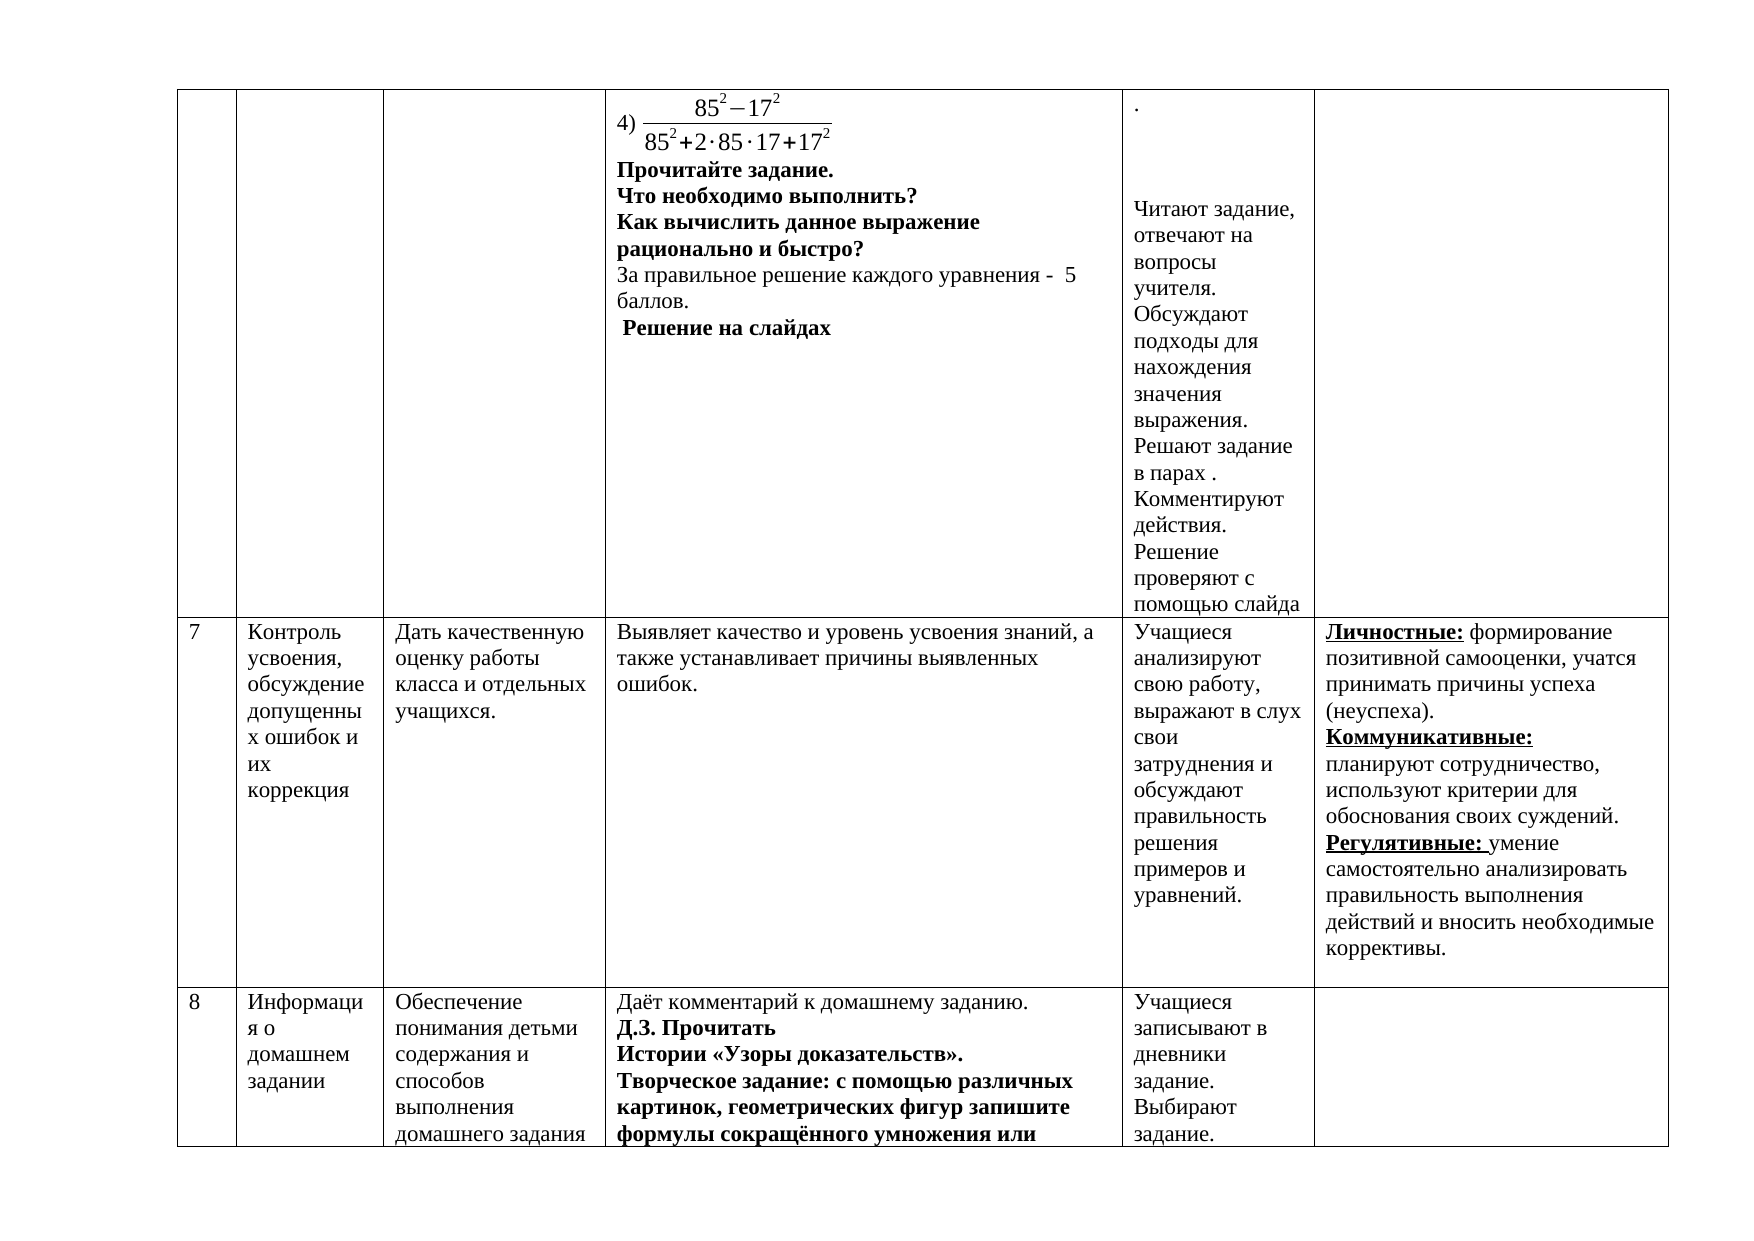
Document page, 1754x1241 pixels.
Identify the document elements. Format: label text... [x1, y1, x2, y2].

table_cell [606, 988, 1122, 1146]
table_cell Дать качественную оценку работы класса и отдельных учащихся. [384, 618, 605, 987]
table_cell Учащиеся анализируют свою работу, выражают в слух свои затруднения и обсуждают правильность решения примеров и уравнений. [1123, 618, 1314, 987]
table_cell Выявляет качество и уровень усвоения знаний, а также устанавливает причины выявленных ошибок. [606, 618, 1122, 987]
table_cell Контроль усвоения, обсуждение допущенных ошибок и их коррекция [237, 618, 383, 987]
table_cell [606, 90, 1122, 617]
table_cell Личностные: формирование позитивной самооценки, учатся принимать причины успеха (неуспеха). Коммуникативные: планируют сотрудничество, используют критерии для обоснования своих суждений. Регулятивные: умение самостоятельно анализировать правильность выполнения действий и вносить необходимые коррективы. [1315, 618, 1668, 987]
table_cell 8 [178, 988, 236, 1146]
table_cell [1315, 988, 1668, 1146]
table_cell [384, 988, 605, 1146]
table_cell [1315, 90, 1668, 617]
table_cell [237, 988, 383, 1146]
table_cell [237, 90, 383, 617]
table_cell 6 [178, 90, 236, 617]
table_cell 7 [178, 618, 236, 987]
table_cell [1123, 988, 1314, 1146]
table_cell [1123, 90, 1314, 617]
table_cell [384, 90, 605, 617]
